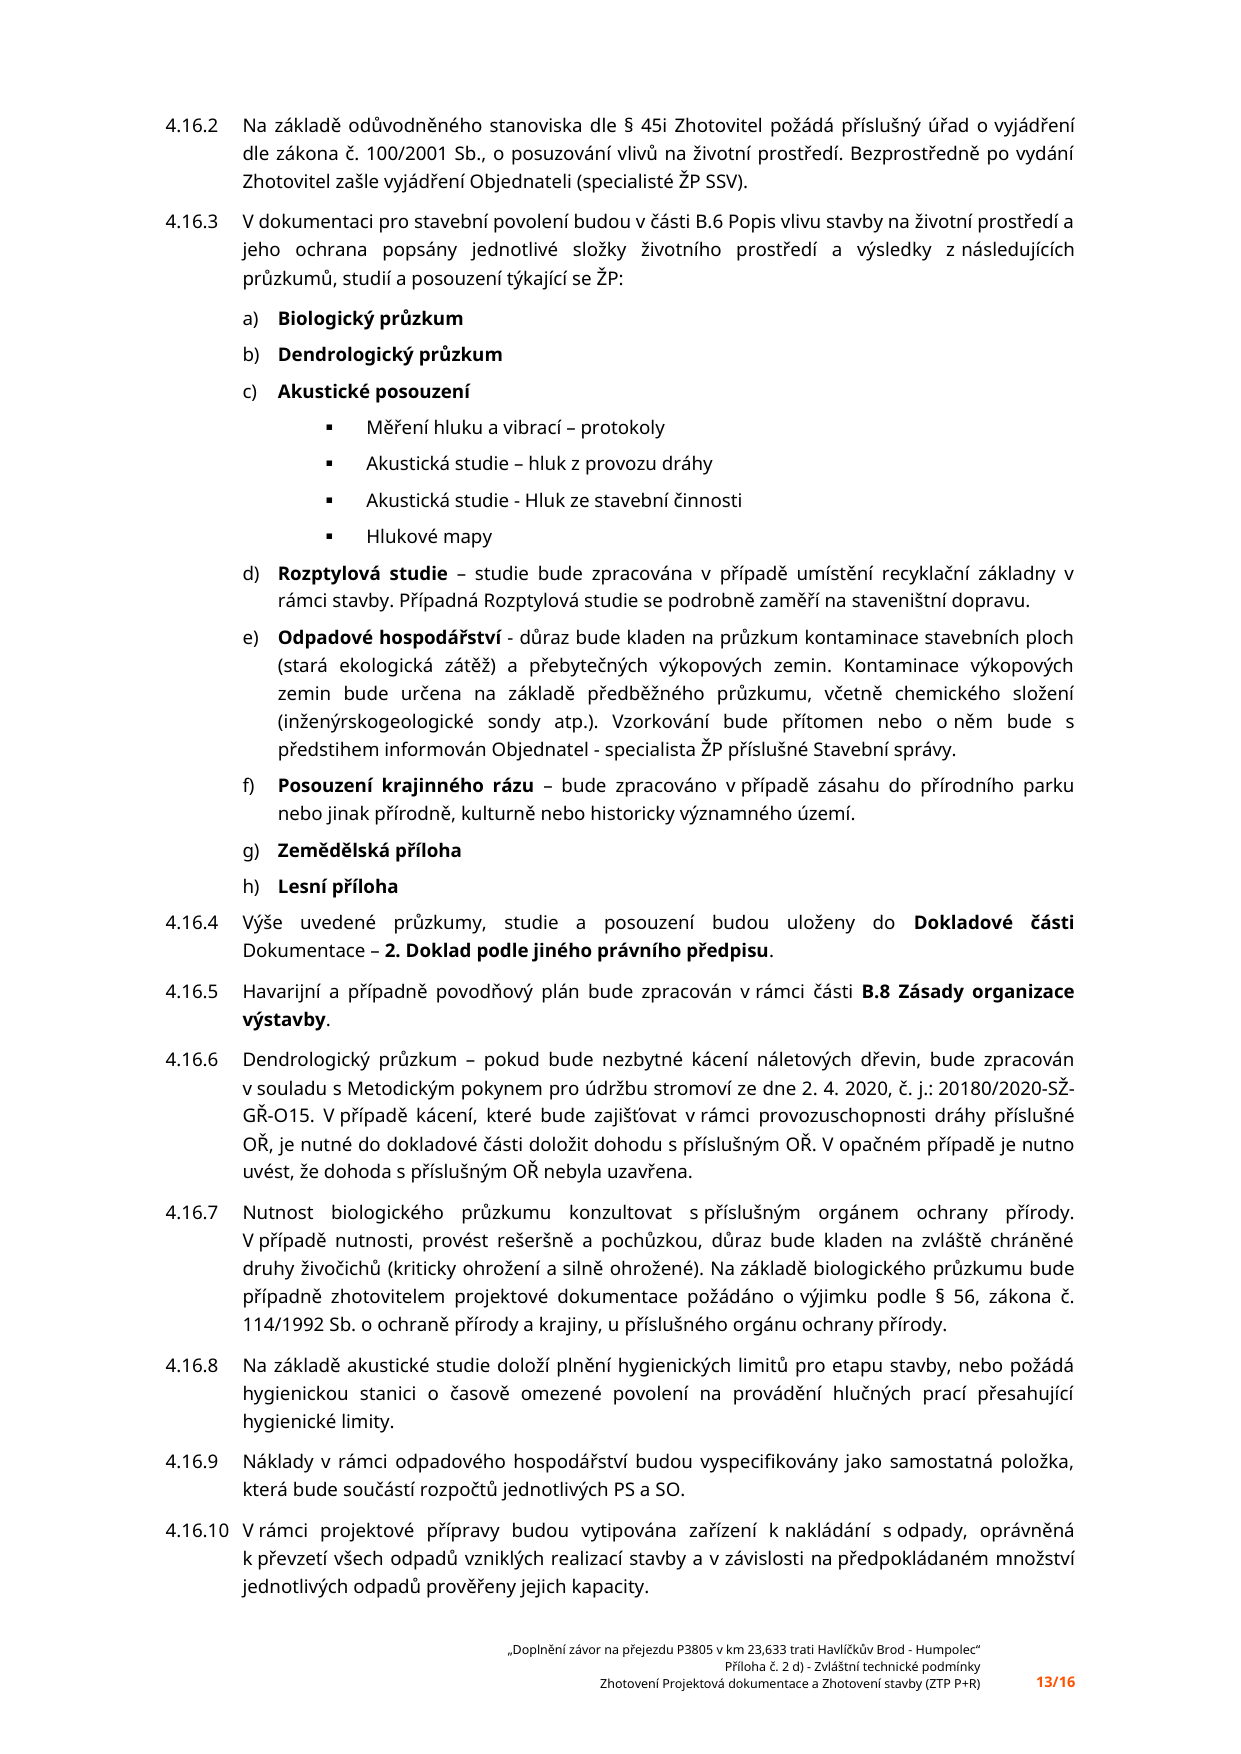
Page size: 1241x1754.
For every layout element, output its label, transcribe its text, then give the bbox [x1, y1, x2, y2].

list Akustické posouzení [242, 378, 1075, 403]
list V dokumentaci pro stavební povolení budou v části B.6 Popis vlivu stavby na životní prostředí a jeho ochrana popsány jednotlivé složky životního prostředí a výsledky z následujících průzkumů, studií a posouzení týkající se ŽP: [165, 209, 1075, 290]
list Akustická studie - Hluk ze stavební činnosti [325, 487, 1075, 513]
list Posouzení krajinného rázu – bude zpracováno v případě zásahu do přírodního parku nebo jinak přírodně, kulturně nebo historicky významného území. [242, 773, 1075, 826]
list Na základě odůvodněného stanoviska dle § 45i Zhotovitel požádá příslušný úřad o vyjádření dle zákona č. 100/2001 Sb., o posuzování vlivů na životní prostředí. Bezprostředně po vydání Zhotovitel zašle vyjádření Objednateli (specialisté ŽP SSV). [165, 112, 1075, 194]
list Zemědělská příloha [242, 837, 1075, 862]
list Měření hluku a vibrací – protokoly [325, 414, 1075, 440]
list Lesní příloha [242, 873, 1075, 899]
list Akustická studie – hluk z provozu dráhy [325, 451, 1075, 476]
list Havarijní a případně povodňový plán bude zpracován v rámci části B.8 Zásady organizace výstavby. [165, 978, 1075, 1032]
list Hlukové mapy [325, 523, 1075, 549]
list V rámci projektové přípravy budou vytipována zařízení k nakládání s odpady, oprávněná k převzetí všech odpadů vzniklých realizací stavby a v závislosti na předpokládaném množství jednotlivých odpadů prověřeny jejich kapacity. [165, 1517, 1075, 1599]
list Odpadové hospodářství - důraz bude kladen na průzkum kontaminace stavebních ploch (stará ekologická zátěž) a přebytečných výkopových zemin. Kontaminace výkopových zemin bude určena na základě předběžného průzkumu, včetně chemického složení (inženýrskogeologické sondy atp.). Vzorkování bude přítomen nebo o něm bude s předstihem informován Objednatel - specialista ŽP příslušné Stavební správy. [242, 624, 1075, 762]
list Dendrologický průzkum [242, 342, 1075, 367]
list Náklady v rámci odpadového hospodářství budou vyspecifikovány jako samostatná položka, která bude součástí rozpočtů jednotlivých PS a SO. [165, 1448, 1075, 1502]
text Dendrologický průzkum – pokud bude nezbytné kácení náletových dřevin, bude zpracován v souladu s Metodickým pokynem pro údržbu stromoví ze dne 2. 4. 2020, č. j.: 20180/2020-SŽ-GŘ-O15. V případě kácení, které bude zajišťovat v rámci provozuschopnosti dráhy příslušné OŘ, je nutné do dokladové části doložit dohodu s příslušným OŘ. V opačném případě je nutno uvést, že dohoda s příslušným OŘ nebyla uzavřena. [165, 1047, 1075, 1184]
list Nutnost biologického průzkumu konzultovat s příslušným orgánem ochrany přírody. V případě nutnosti, provést rešeršně a pochůzkou, důraz bude kladen na zvláště chráněné druhy živočichů (kriticky ohrožení a silně ohrožené). Na základě biologického průzkumu bude případně zhotovitelem projektové dokumentace požádáno o výjimku podle § 56, zákona č. 114/1992 Sb. o ochraně přírody a krajiny, u příslušného orgánu ochrany přírody. [165, 1199, 1075, 1337]
list Biologický průzkum [242, 305, 1075, 331]
list Výše uvedené průzkumy, studie a posouzení budou uloženy do Dokladové části Dokumentace – 2. Doklad podle jiného právního předpisu. [165, 910, 1075, 963]
list Na základě akustické studie doloží plnění hygienických limitů pro etapu stavby, nebo požádá hygienickou stanici o časově omezené povolení na provádění hlučných prací přesahující hygienické limity. [165, 1352, 1075, 1433]
list Rozptylová studie – studie bude zpracována v případě umístění recyklační základny v rámci stavby. Případná Rozptylová studie se podrobně zaměří na staveništní dopravu. [242, 560, 1075, 613]
